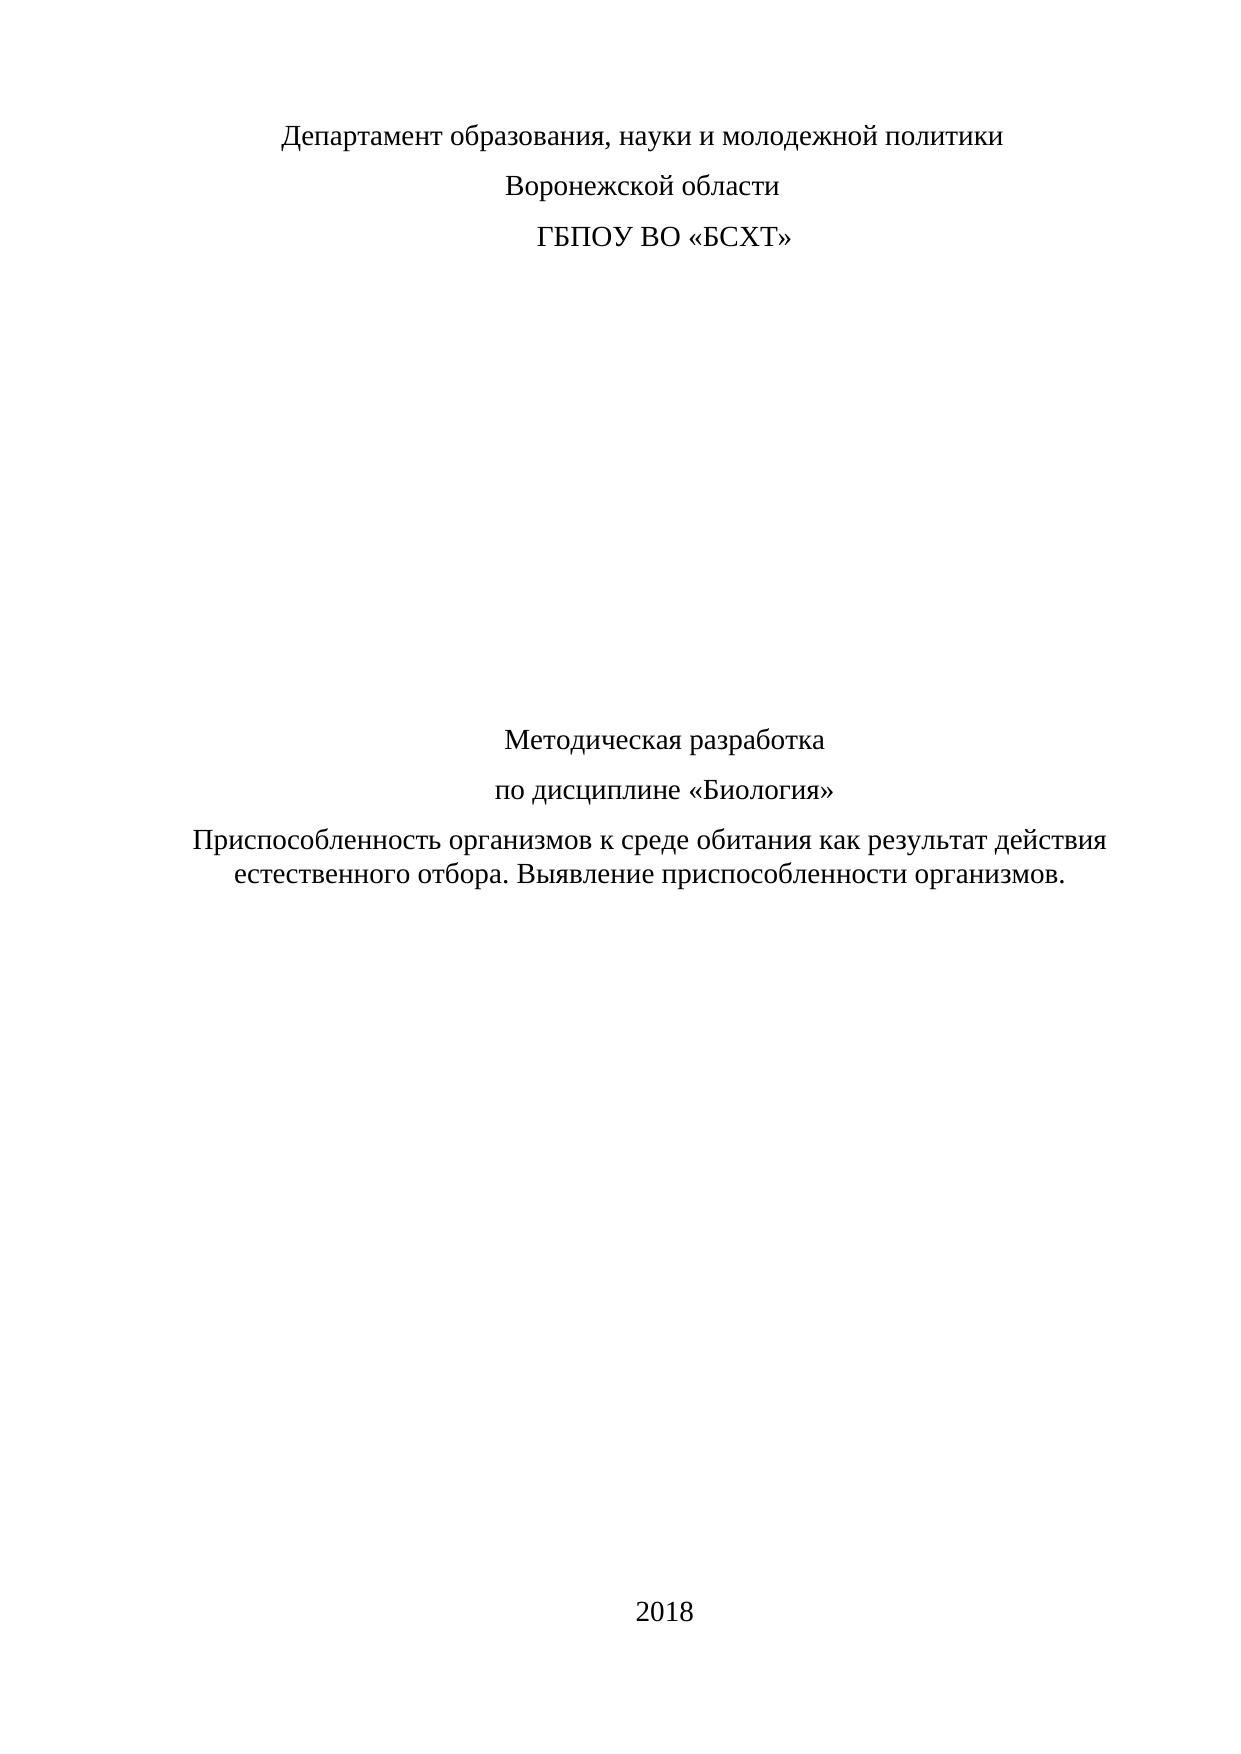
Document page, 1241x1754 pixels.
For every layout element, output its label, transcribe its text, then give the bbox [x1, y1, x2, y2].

text Приспособленность организмов к среде обитания как результат действия естественного отбора. Выявление приспособленности организмов. [162, 822, 1137, 889]
text 2018 [162, 1594, 1137, 1627]
text ГБПОУ ВО «БСХТ» [162, 219, 1137, 252]
text по дисциплине «Биология» [162, 772, 1137, 806]
text Департамент образования, науки и молодежной политики [148, 118, 1137, 152]
text Воронежской области [148, 168, 1137, 202]
text Методическая разработка [162, 722, 1137, 755]
